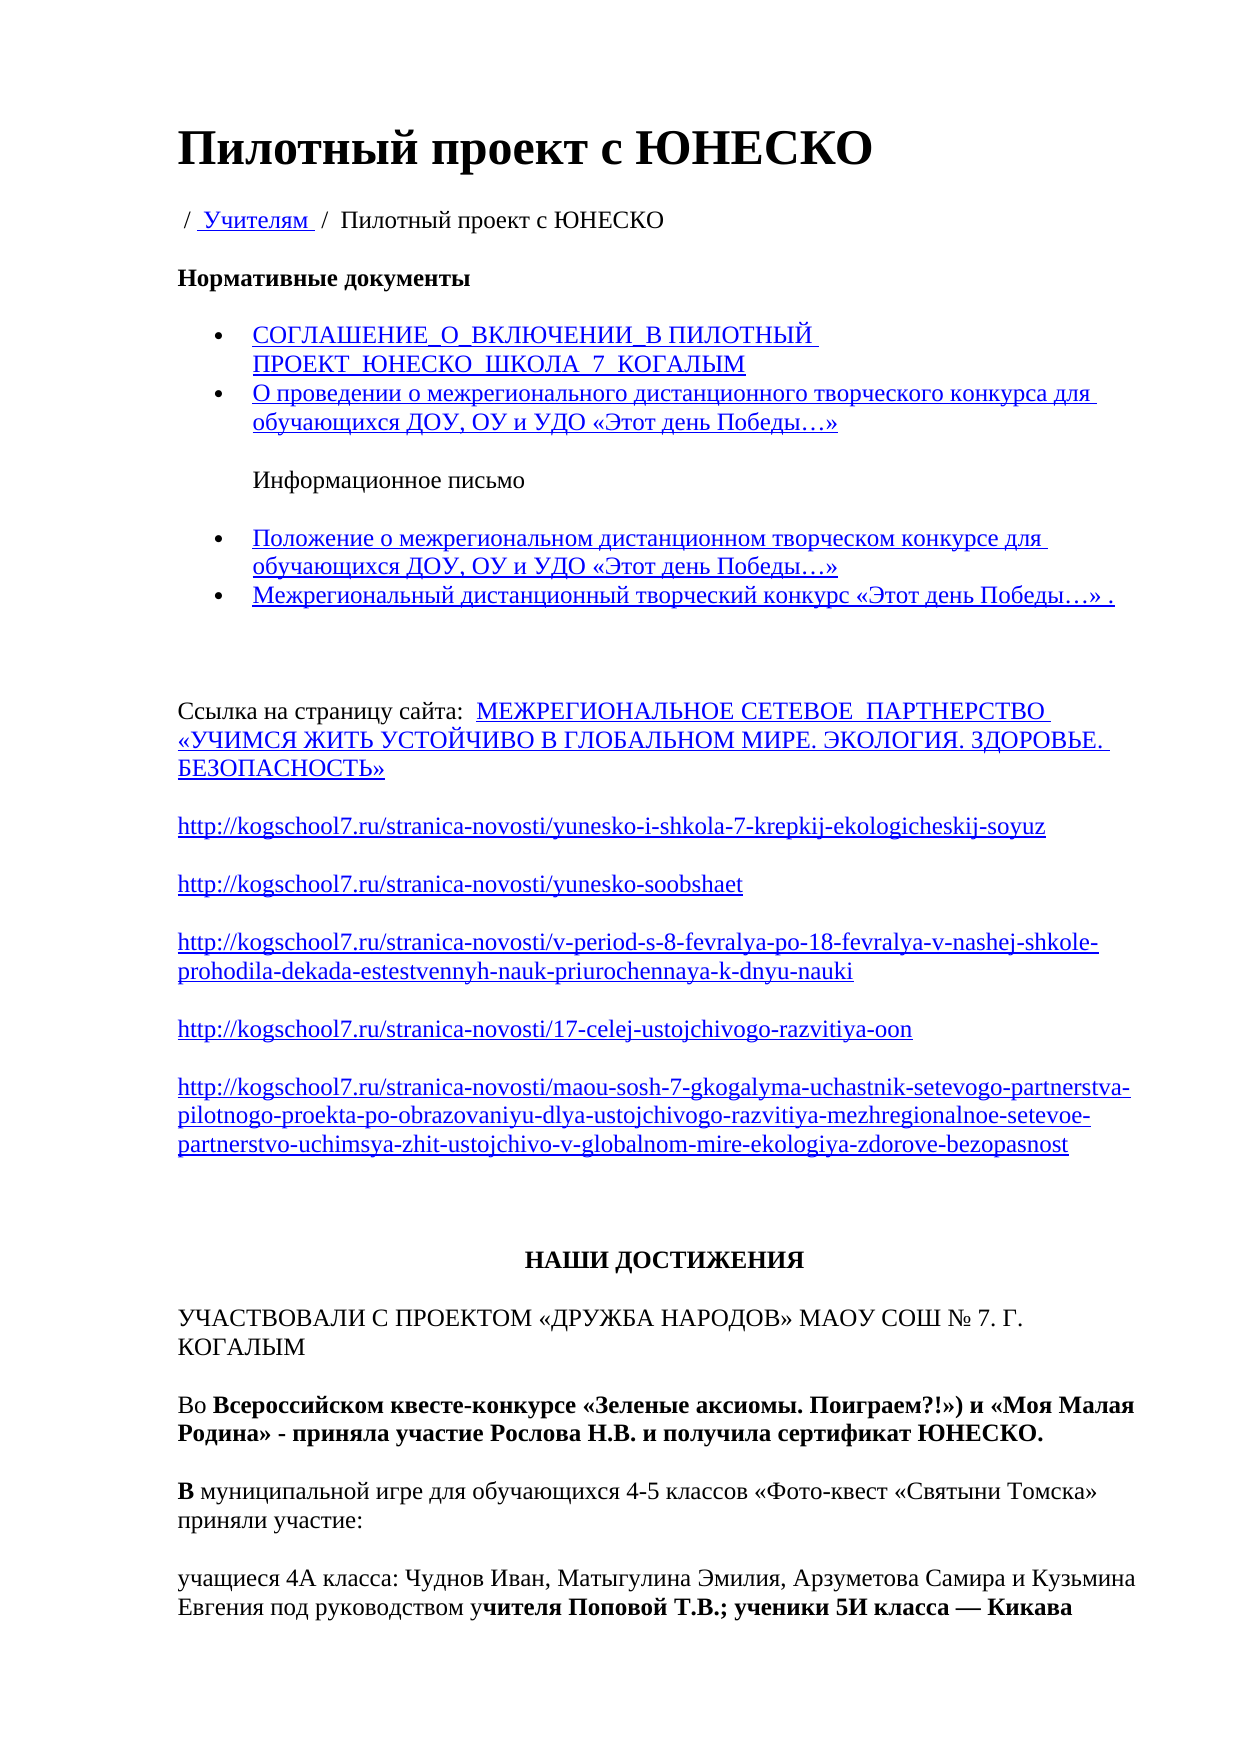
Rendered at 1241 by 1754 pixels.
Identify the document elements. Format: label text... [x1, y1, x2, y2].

text Нормативные документы [177, 263, 1152, 291]
text НАШИ ДОСТИЖЕНИЯ [177, 1245, 1152, 1274]
text http://kogschool7.ru/stranica-novosti/maou-sosh-7-gkogalyma-uchastnik-setevogo-partnerstva-pilotnogo-proekta-po-obrazovaniyu-dlya-ustojchivogo-razvitiya-mezhregionalnoe-setevoe-partnerstvo-uchimsya-zhit-ustojchivo-v-globalnom-mire-ekologiya-zdorove-bezopasnost [177, 1072, 1152, 1158]
text / Учителям / Пилотный проект с ЮНЕСКО [177, 205, 1152, 233]
list Межрегиональный дистанционный творческий конкурс «Этот день Победы…» . [215, 580, 1152, 609]
list Положение о межрегиональном дистанционном творческом конкурсе для обучающихся ДОУ, ОУ и УДО «Этот день Победы…» [215, 523, 1152, 580]
text УЧАСТВОВАЛИ С ПРОЕКТОМ «ДРУЖБА НАРОДОВ» МАОУ СОШ № 7. Г. КОГАЛЫМ [177, 1303, 1152, 1361]
text Информационное письмо [252, 465, 1152, 493]
list СОГЛАШЕНИЕ_О_ВКЛЮЧЕНИИ_В ПИЛОТНЫЙ ПРОЕКТ_ЮНЕСКО_ШКОЛА_7_КОГАЛЫМ [215, 321, 1152, 378]
text В муниципальной игре для обучающихся 4-5 классов «Фото-квест «Святыни Томска» приняли участие: [177, 1476, 1152, 1534]
text http://kogschool7.ru/stranica-novosti/yunesko-soobshaet [177, 869, 1152, 898]
text http://kogschool7.ru/stranica-novosti/17-celej-ustojchivogo-razvitiya-oon [177, 1014, 1152, 1043]
list О проведении о межрегионального дистанционного творческого конкурса для обучающихся ДОУ, ОУ и УДО «Этот день Победы…» [215, 378, 1152, 436]
text http://kogschool7.ru/stranica-novosti/v-period-s-8-fevralya-po-18-fevralya-v-nashej-shkole-prohodila-dekada-estestvennyh-nauk-priurochennaya-k-dnyu-nauki [177, 927, 1152, 985]
text Пилотный проект с ЮНЕСКО [177, 118, 1152, 176]
text Ссылка на страницу сайта: МЕЖРЕГИОНАЛЬНОЕ СЕТЕВОЕ ПАРТНЕРСТВО «УЧИМСЯ ЖИТЬ УСТОЙЧИВО В ГЛОБАЛЬНОМ МИРЕ. ЭКОЛОГИЯ. ЗДОРОВЬЕ. БЕЗОПАСНОСТЬ» [177, 696, 1152, 782]
text http://kogschool7.ru/stranica-novosti/yunesko-i-shkola-7-krepkij-ekologicheskij-soyuz [177, 811, 1152, 840]
text Во Всероссийском квесте-конкурсе «Зеленые аксиомы. Поиграем?!») и «Моя Малая Родина» - приняла участие Рослова Н.В. и получила сертификат ЮНЕСКО. [177, 1390, 1152, 1447]
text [177, 1563, 1152, 1621]
